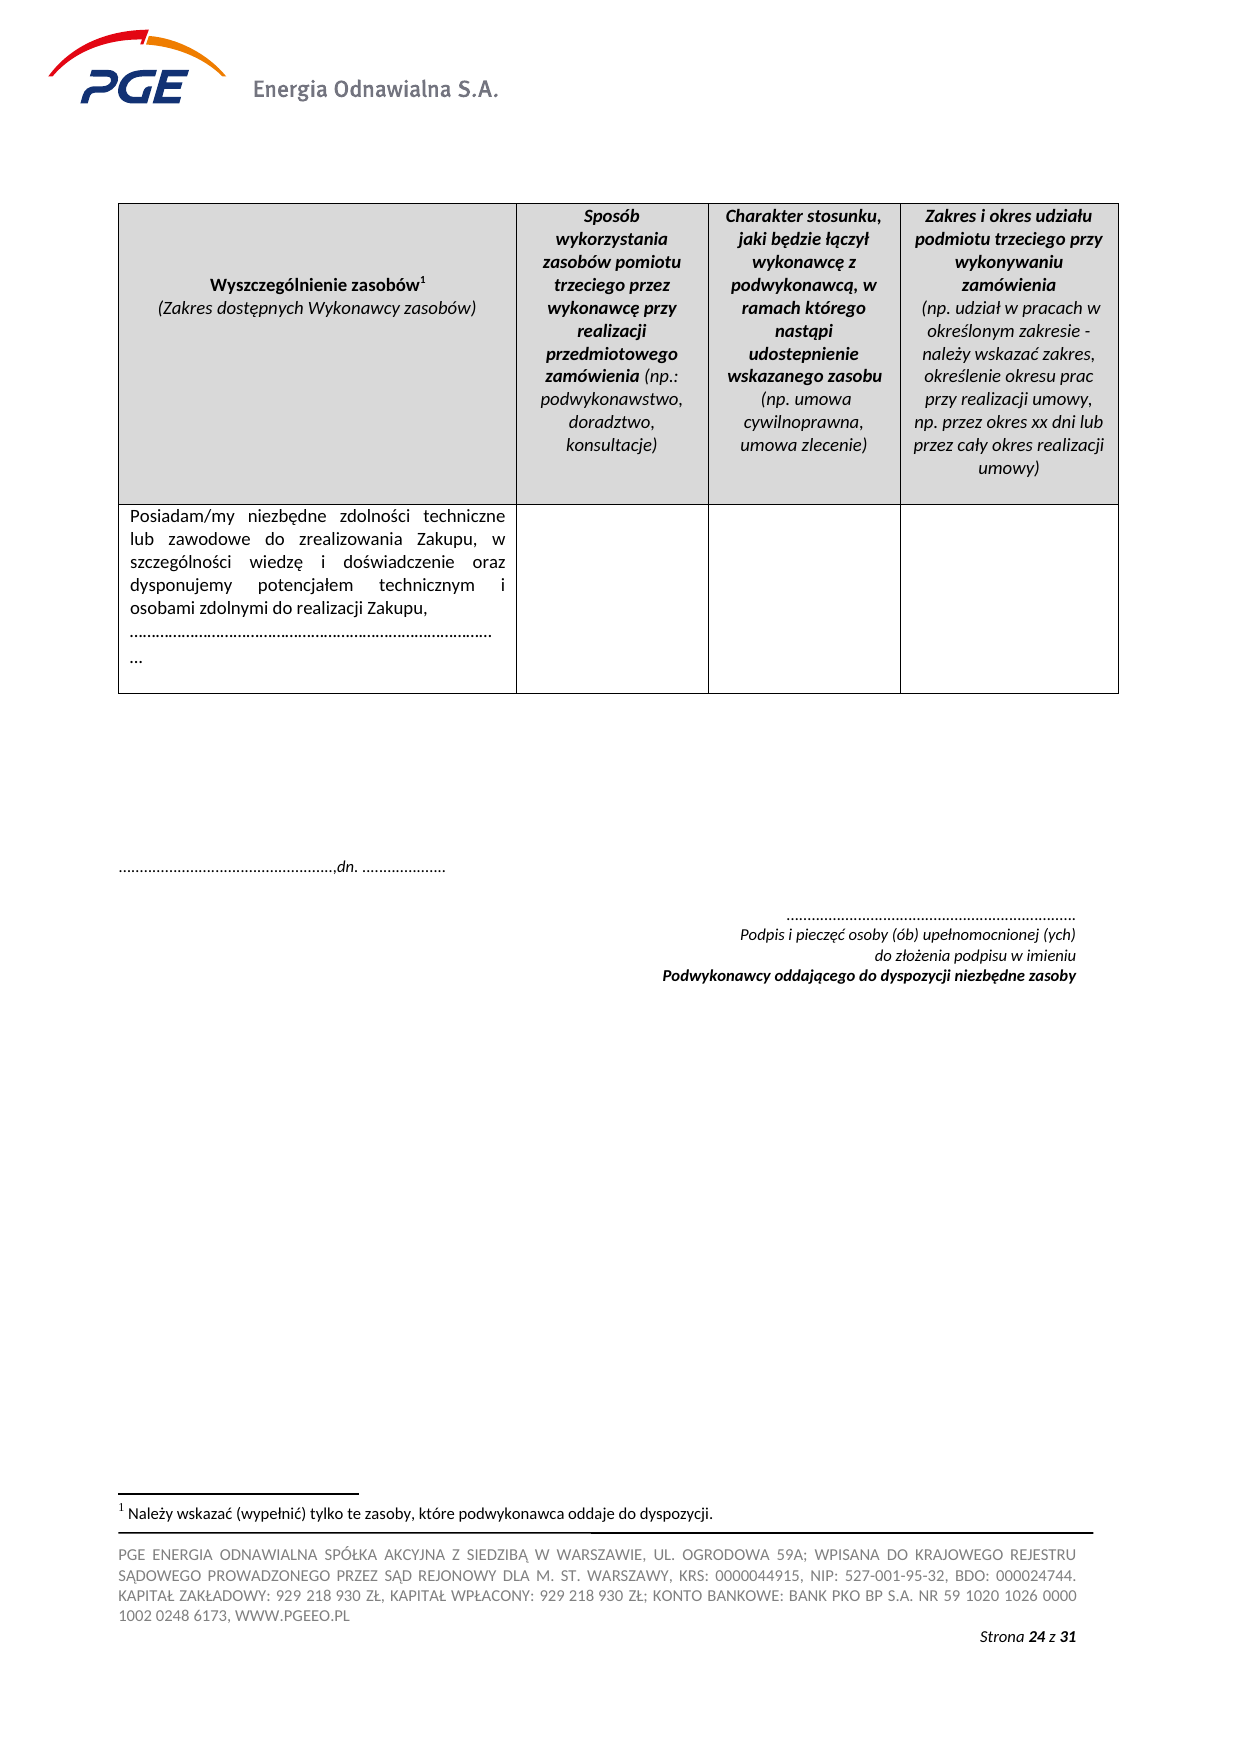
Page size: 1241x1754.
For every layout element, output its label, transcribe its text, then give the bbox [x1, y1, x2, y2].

table_header Charakter stosunku, jaki będzie łączył wykonawcę z podwykonawcą, w ramach którego nastąpi udostepnienie wskazanego zasobu (np. umowa cywilnoprawna, umowa zlecenie) [709, 204, 900, 504]
text ...................................................,dn. .................... [119, 856, 1078, 876]
text Podwykonawcy oddającego do dyspozycji niezbędne zasoby [119, 965, 1078, 986]
text ..................................................................... [119, 876, 1078, 925]
text do złożenia podpisu w imieniu [119, 945, 1078, 965]
table_header Sposób wykorzystania zasobów pomiotu trzeciego przez wykonawcę przy realizacji przedmiotowego zamówienia (np.: podwykonawstwo, doradztwo, konsultacje) [517, 204, 708, 504]
table_header Zakres i okres udziału podmiotu trzeciego przy wykonywaniu zamówienia (np. udział w pracach w określonym zakresie - należy wskazać zakres, określenie okresu prac przy realizacji umowy, np. przez okres xx dni lub przez cały okres realizacji umowy) [901, 204, 1118, 504]
table_cell [709, 505, 900, 693]
table_cell [517, 505, 708, 693]
table_header Wyszczególnienie zasobów (Zakres dostępnych Wykonawcy zasobów) [119, 204, 516, 504]
table_cell [901, 505, 1118, 693]
table_cell Posiadam/my niezbędne zdolności techniczne lub zawodowe do zrealizowania Zakupu, w szczególności wiedzę i doświadczenie oraz dysponujemy potencjałem technicznym i osobami zdolnymi do realizacji Zakupu, …………………………………………………………………………… [119, 505, 516, 693]
text Podpis i pieczęć osoby (ób) upełnomocnionej (ych) [119, 925, 1078, 945]
